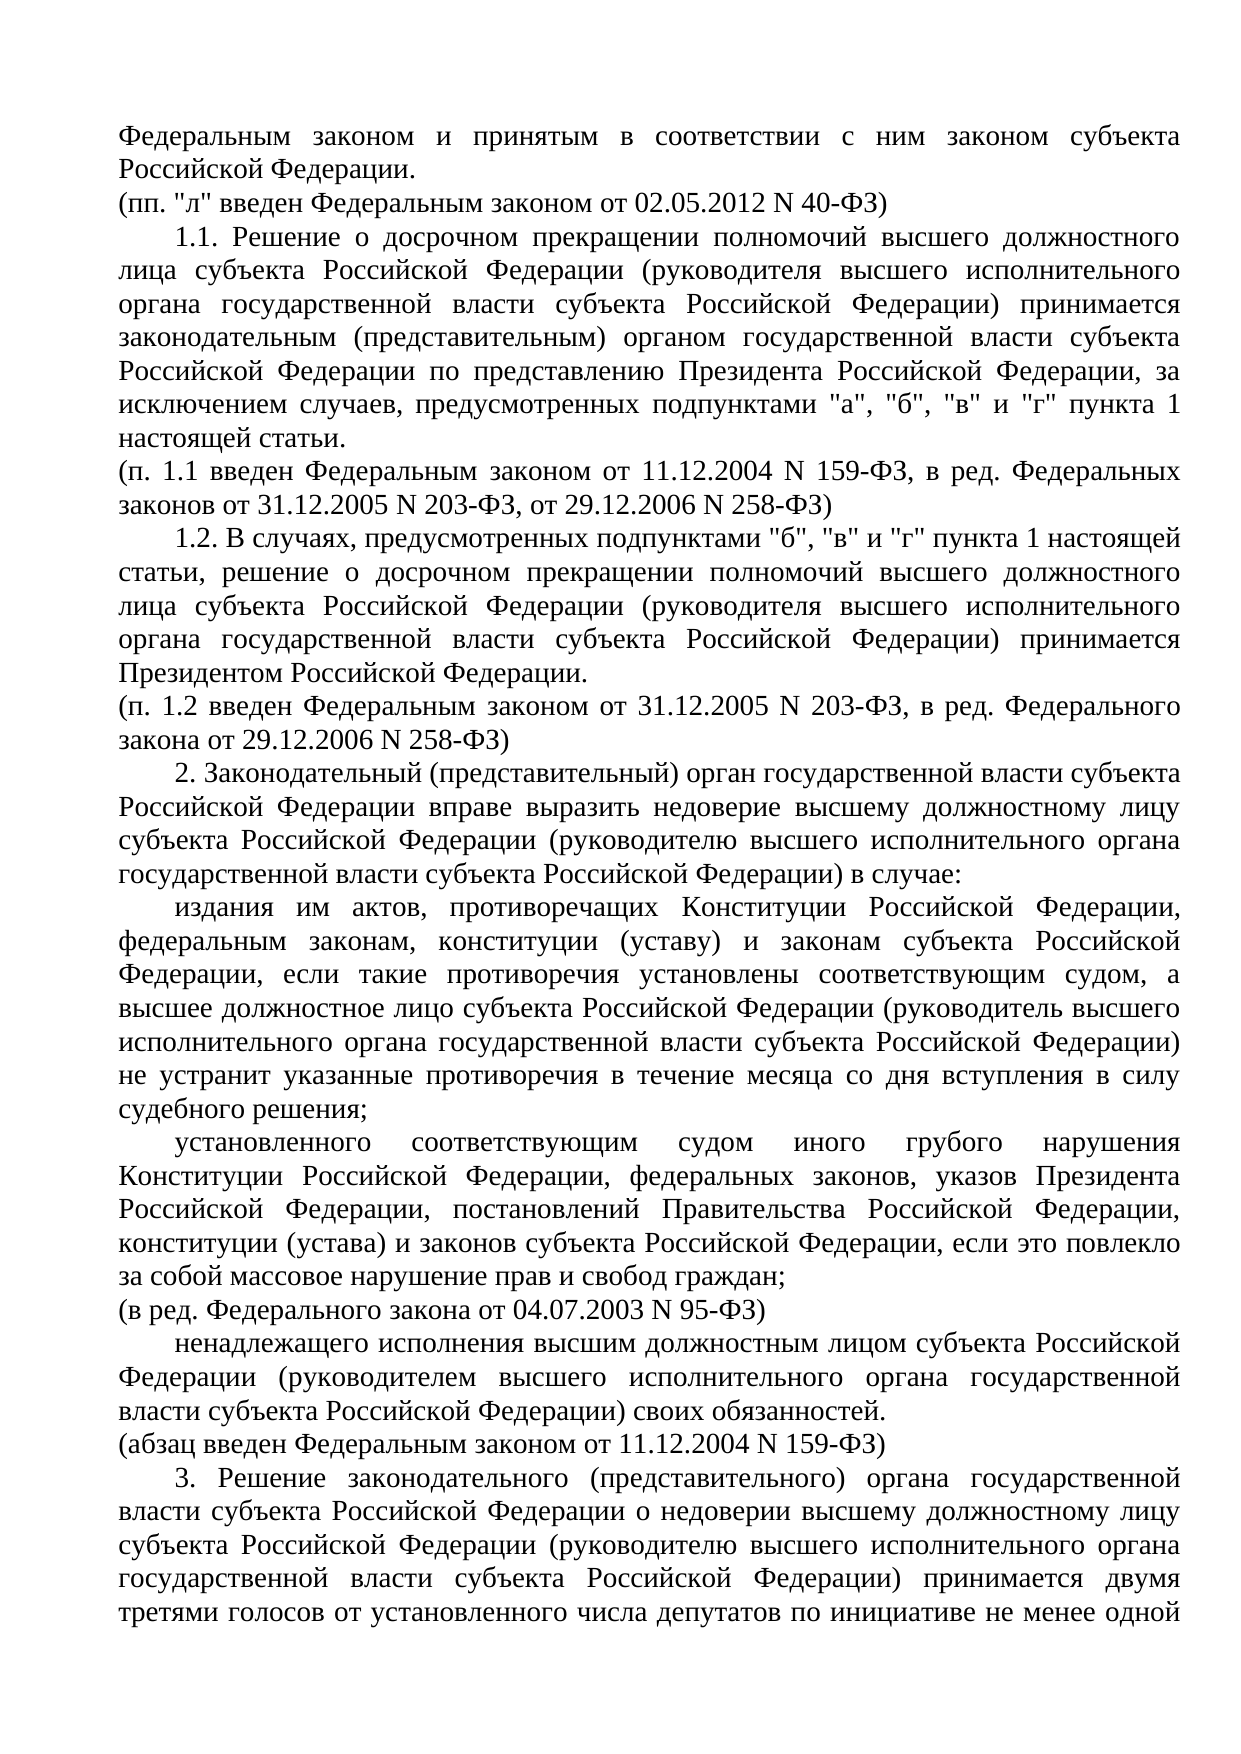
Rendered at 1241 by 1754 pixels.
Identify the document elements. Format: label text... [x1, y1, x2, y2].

text установленного соответствующим судом иного грубого нарушения Конституции Российской Федерации, федеральных законов, указов Президента Российской Федерации, постановлений Правительства Российской Федерации, конституции (устава) и законов субъекта Российской Федерации, если это повлекло за собой массовое нарушение прав и свобод граждан; [118, 1124, 1181, 1292]
text (п. 1.1 введен Федеральным законом от 11.12.2004 N 159-ФЗ, в ред. Федеральных законов от 31.12.2005 N 203-ФЗ, от 29.12.2006 N 258-ФЗ) [118, 453, 1181, 521]
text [118, 118, 1181, 185]
text (пп. "л" введен Федеральным законом от 02.05.2012 N 40-ФЗ) [118, 185, 1181, 219]
text (п. 1.2 введен Федеральным законом от 31.12.2005 N 203-ФЗ, в ред. Федерального закона от 29.12.2006 N 258-ФЗ) [118, 688, 1181, 755]
text издания им актов, противоречащих Конституции Российской Федерации, федеральным законам, конституции (уставу) и законам субъекта Российской Федерации, если такие противоречия установлены соответствующим судом, а высшее должностное лицо субъекта Российской Федерации (руководитель высшего исполнительного органа государственной власти субъекта Российской Федерации) не устранит указанные противоречия в течение месяца со дня вступления в силу судебного решения; [118, 889, 1181, 1124]
text (в ред. Федерального закона от 04.07.2003 N 95-ФЗ) [118, 1292, 1181, 1326]
text (абзац введен Федеральным законом от 11.12.2004 N 159-ФЗ) [118, 1426, 1181, 1460]
text ненадлежащего исполнения высшим должностным лицом субъекта Российской Федерации (руководителем высшего исполнительного органа государственной власти субъекта Российской Федерации) своих обязанностей. [118, 1326, 1181, 1426]
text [118, 1460, 1181, 1627]
text 1.1. Решение о досрочном прекращении полномочий высшего должностного лица субъекта Российской Федерации (руководителя высшего исполнительного органа государственной власти субъекта Российской Федерации) принимается законодательным (представительным) органом государственной власти субъекта Российской Федерации по представлению Президента Российской Федерации, за исключением случаев, предусмотренных подпунктами "а", "б", "в" и "г" пункта 1 настоящей статьи. [118, 219, 1181, 453]
text 1.2. В случаях, предусмотренных подпунктами "б", "в" и "г" пункта 1 настоящей статьи, решение о досрочном прекращении полномочий высшего должностного лица субъекта Российской Федерации (руководителя высшего исполнительного органа государственной власти субъекта Российской Федерации) принимается Президентом Российской Федерации. [118, 521, 1181, 688]
text 2. Законодательный (представительный) орган государственной власти субъекта Российской Федерации вправе выразить недоверие высшему должностному лицу субъекта Российской Федерации (руководителю высшего исполнительного органа государственной власти субъекта Российской Федерации) в случае: [118, 755, 1181, 889]
